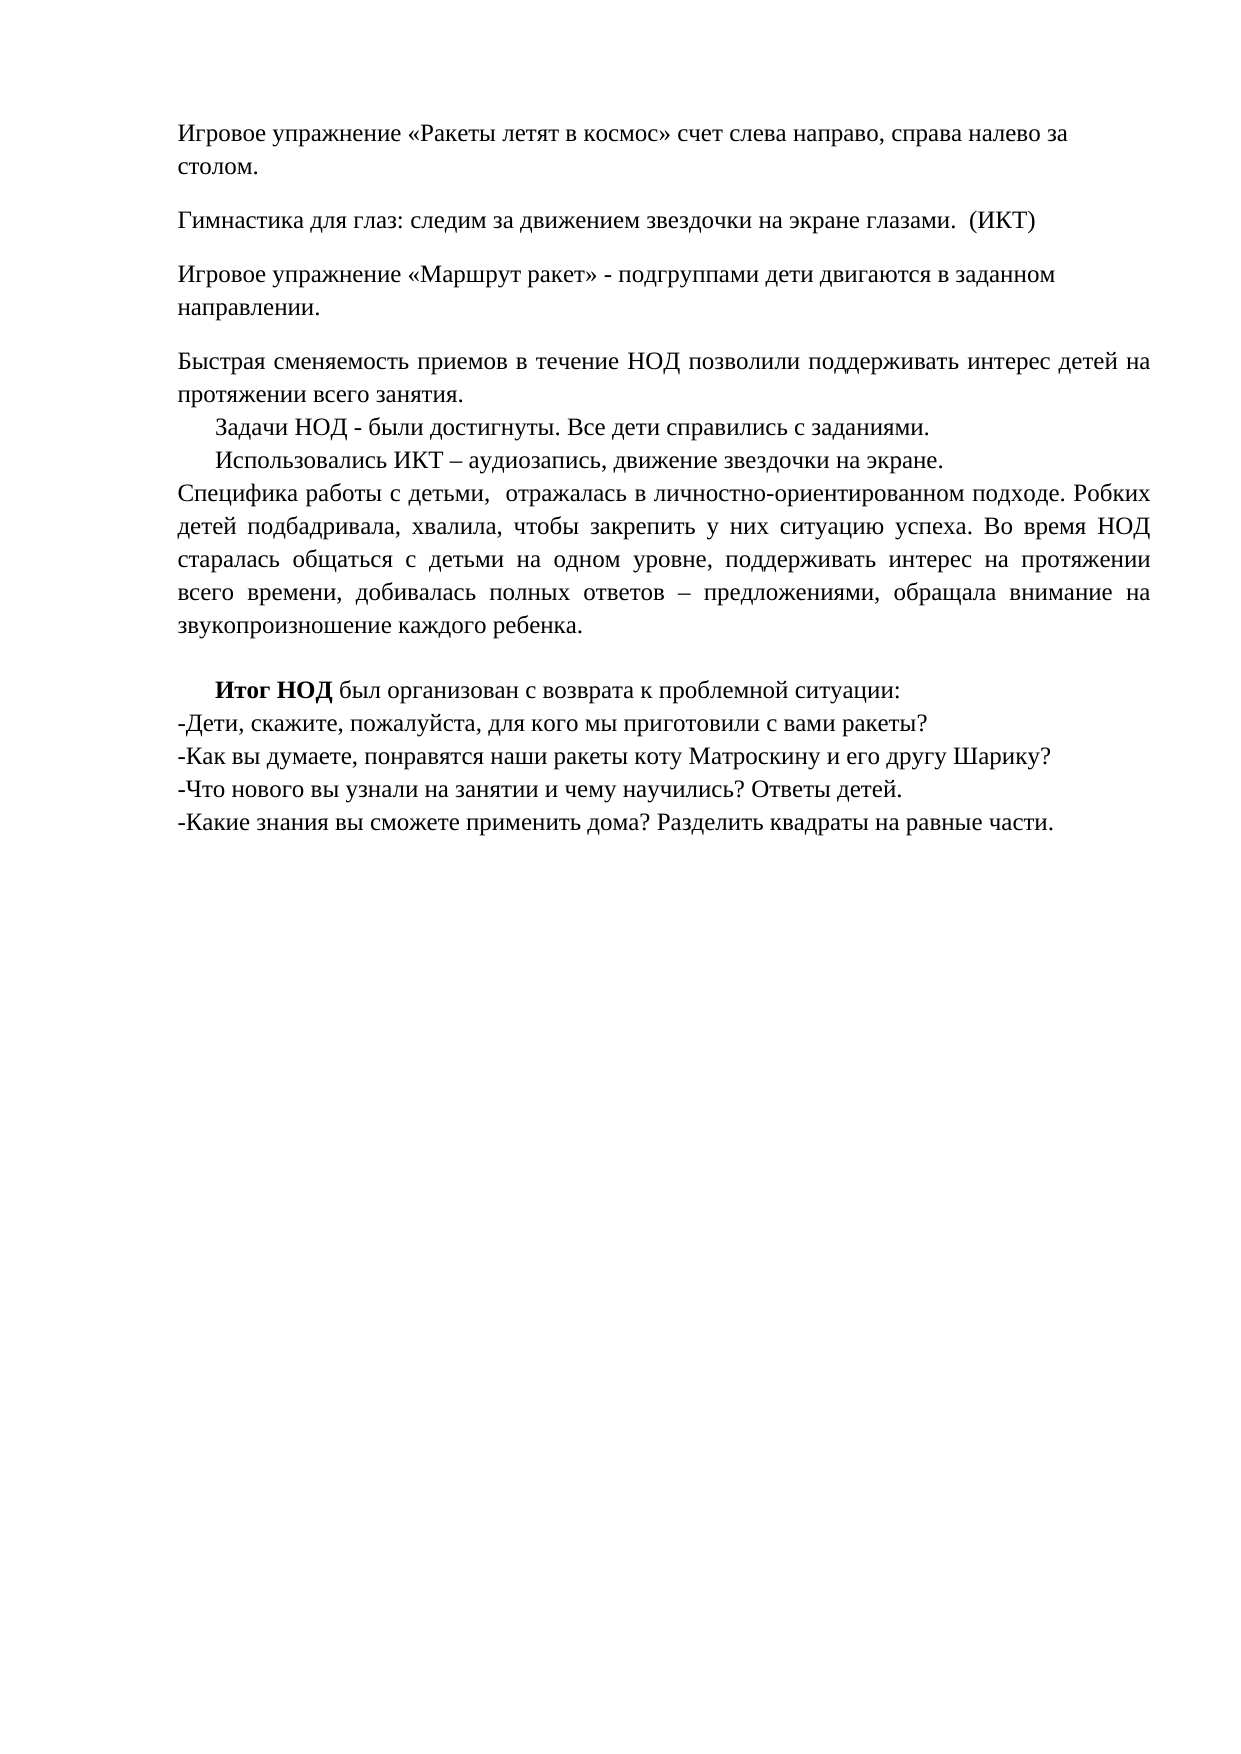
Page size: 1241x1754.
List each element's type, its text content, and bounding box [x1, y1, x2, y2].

text Игровое упражнение «Маршрут ракет» - подгруппами дети двигаются в заданном направлении. [177, 259, 1152, 321]
text Использовались ИКТ – аудиозапись, движение звездочки на экране. [177, 445, 1152, 473]
text Игровое упражнение «Ракеты летят в космос» счет слева направо, справа налево за столом. [177, 118, 1152, 180]
text Быстрая сменяемость приемов в течение НОД позволили поддерживать интерес детей на протяжении всего занятия. [177, 346, 1152, 407]
text -Дети, скажите, пожалуйста, для кого мы приготовили с вами ракеты? [177, 708, 1152, 737]
text -Что нового вы узнали на занятии и чему научились? Ответы детей. [177, 774, 1152, 803]
text Специфика работы с детьми, отражалась в личностно-ориентированном подходе. Робких детей подбадривала, хвалила, чтобы закрепить у них ситуацию успеха. Во время НОД старалась общаться с детьми на одном уровне, поддерживать интерес на протяжении всего времени, добивалась полных ответов – предложениями, обращала внимание на звукопроизношение каждого ребенка. [177, 478, 1152, 639]
text Задачи НОД - были достигнуты. Все дети справились с заданиями. [177, 412, 1152, 441]
text Гимнастика для глаз: следим за движением звездочки на экране глазами. (ИКТ) [177, 205, 1152, 234]
text -Какие знания вы сможете применить дома? Разделить квадраты на равные части. [177, 807, 1152, 836]
text -Как вы думаете, понравятся наши ракеты коту Матроскину и его другу Шарику? [177, 741, 1152, 770]
text Итог НОД был организован с возврата к проблемной ситуации: [177, 675, 1152, 704]
